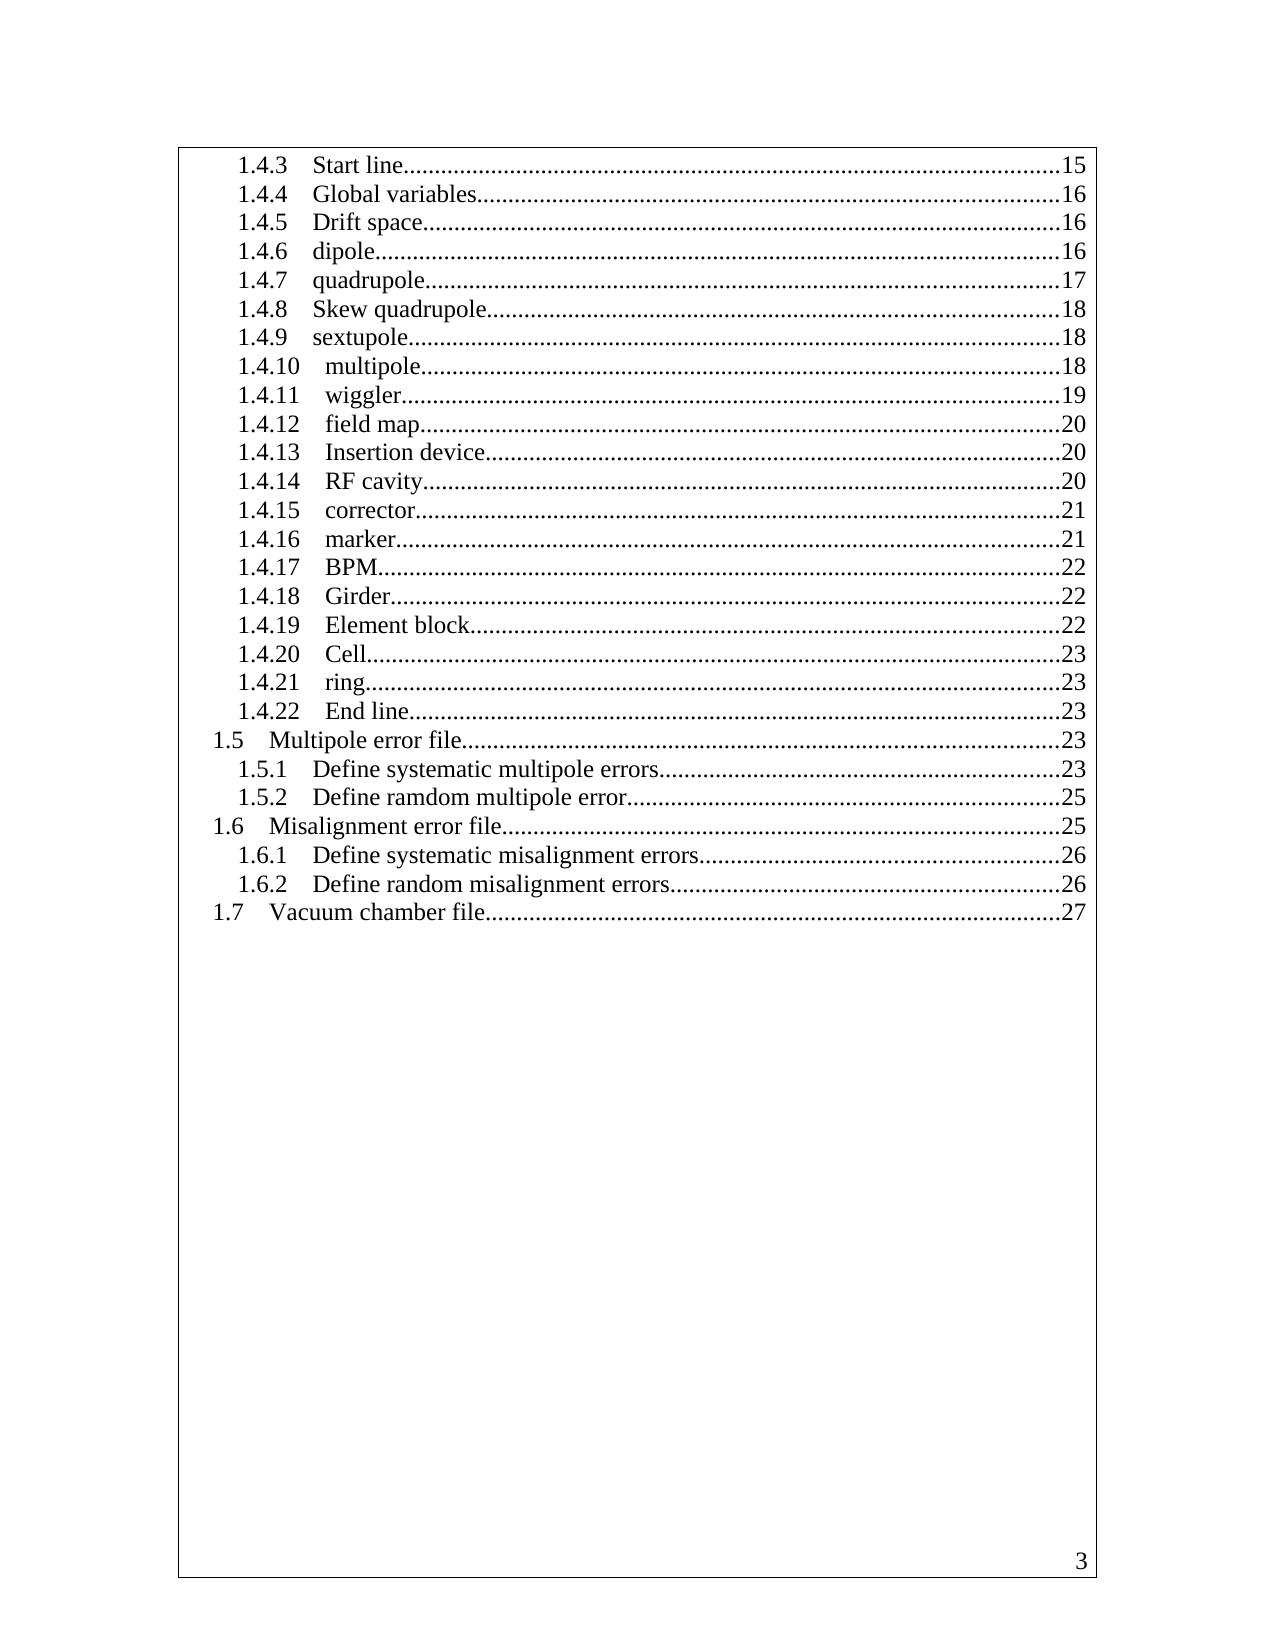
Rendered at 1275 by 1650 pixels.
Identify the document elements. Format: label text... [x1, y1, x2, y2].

text 1.7 Vacuum chamber file 27 [212, 897, 1088, 926]
text 1.4.5 Drift space 16 [237, 207, 1088, 236]
text 1.4.13 Insertion device 20 [237, 437, 1088, 466]
text 1.4.21 ring 23 [237, 667, 1088, 696]
text 1.4.14 RF cavity 20 [237, 466, 1088, 495]
text 1.4.15 corrector 21 [237, 495, 1088, 524]
text 1.4.17 BPM 22 [237, 552, 1088, 581]
text 1.4.19 Element block 22 [237, 610, 1088, 639]
text 1.4.12 field map 20 [237, 409, 1088, 437]
text 1.4.20 Cell 23 [237, 639, 1088, 667]
text 1.6.1 Define systematic misalignment errors 26 [237, 840, 1088, 869]
text 1.5.1 Define systematic multipole errors 23 [237, 754, 1088, 782]
text 1.4.3 Start line 15 [237, 150, 1088, 179]
text 1.4.8 Skew quadrupole 18 [237, 294, 1088, 322]
text 1.4.6 dipole 16 [237, 236, 1088, 265]
text 1.4.10 multipole 18 [237, 351, 1088, 380]
text 1.4.4 Global variables 16 [237, 179, 1088, 207]
text 1.4.11 wiggler 19 [237, 380, 1088, 409]
text 1.4.22 End line 23 [237, 696, 1088, 725]
text 1.4.16 marker 21 [237, 524, 1088, 552]
text 1.5.2 Define ramdom multipole error 25 [237, 782, 1088, 811]
text 1.6 Misalignment error file 25 [212, 811, 1088, 840]
text 1.4.7 quadrupole 17 [237, 265, 1088, 294]
text 1.5 Multipole error file 23 [212, 725, 1088, 754]
text 1.6.2 Define random misalignment errors 26 [237, 869, 1088, 897]
text 1.4.9 sextupole 18 [237, 322, 1088, 351]
text 1.4.18 Girder 22 [237, 581, 1088, 610]
